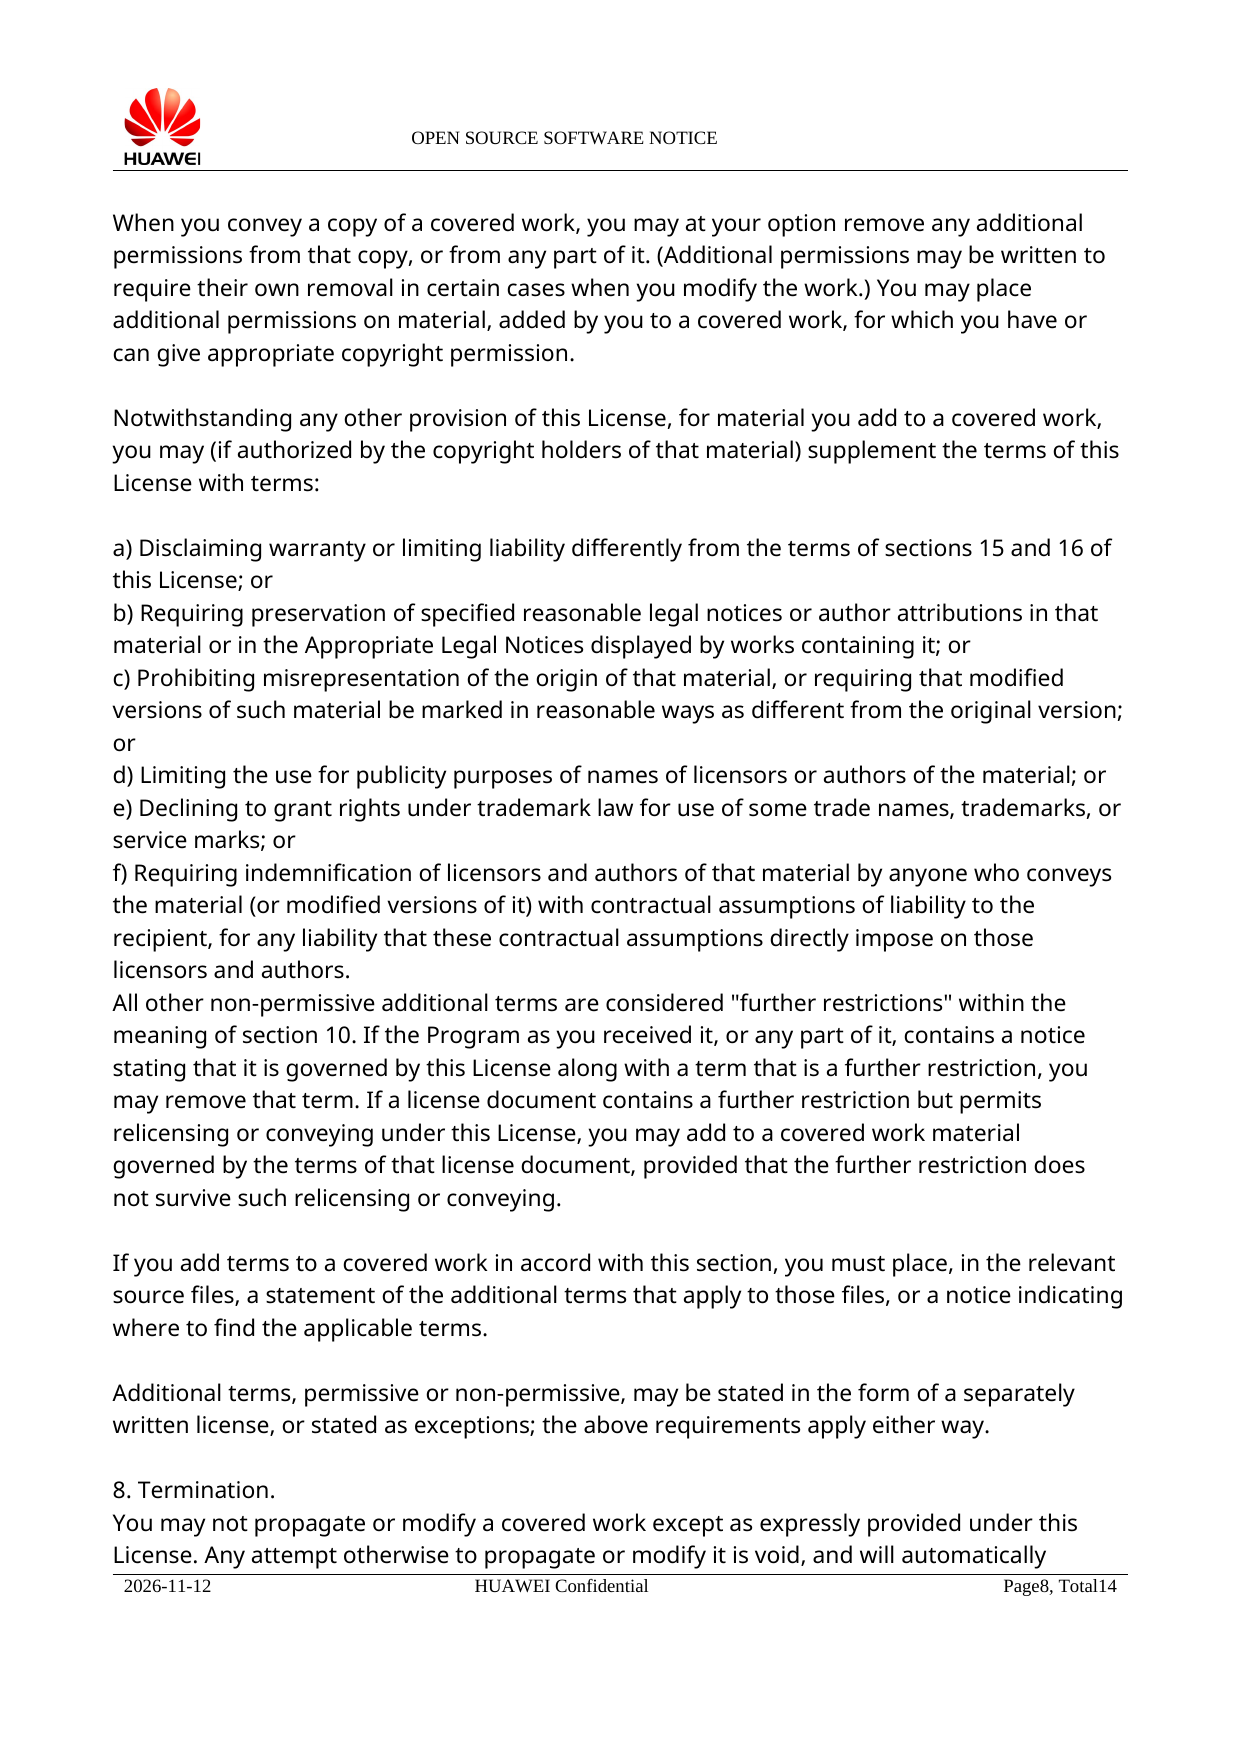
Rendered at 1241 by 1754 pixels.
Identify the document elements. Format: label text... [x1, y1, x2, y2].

text c) Prohibiting misrepresentation of the origin of that material, or requiring that modified versions of such material be marked in reasonable ways as different from the original version; or [112, 661, 1128, 759]
text If you add terms to a covered work in accord with this section, you must place, in the relevant source files, a statement of the additional terms that apply to those files, or a notice indicating where to find the applicable terms. [112, 1246, 1128, 1344]
text b) Requiring preservation of specified reasonable legal notices or author attributions in that material or in the Appropriate Legal Notices displayed by works containing it; or [112, 596, 1128, 661]
text a) Disclaiming warranty or limiting liability differently from the terms of sections 15 and 16 of this License; or [112, 531, 1128, 596]
picture [124, 88, 201, 165]
text 8. Termination. [112, 1474, 1128, 1506]
text Notwithstanding any other provision of this License, for material you add to a covered work, you may (if authorized by the copyright holders of that material) supplement the terms of this License with terms: [112, 401, 1128, 499]
text Additional terms, permissive or non-permissive, may be stated in the form of a separately written license, or stated as exceptions; the above requirements apply either way. [112, 1376, 1128, 1441]
text When you convey a copy of a covered work, you may at your option remove any additional permissions from that copy, or from any part of it. (Additional permissions may be written to require their own removal in certain cases when you modify the work.) You may place additional permissions on material, added by you to a covered work, for which you have or can give appropriate copyright permission. [112, 206, 1128, 369]
text All other non-permissive additional terms are considered "further restrictions" within the meaning of section 10. If the Program as you received it, or any part of it, contains a notice stating that it is governed by this License along with a term that is a further restriction, you may remove that term. If a license document contains a further restriction but permits relicensing or conveying under this License, you may add to a covered work material governed by the terms of that license document, provided that the further restriction does not survive such relicensing or conveying. [112, 986, 1128, 1214]
text d) Limiting the use for publicity purposes of names of licensors or authors of the material; or [112, 759, 1128, 791]
text e) Declining to grant rights under trademark law for use of some trade names, trademarks, or service marks; or [112, 791, 1128, 856]
text f) Requiring indemnification of licensors and authors of that material by anyone who conveys the material (or modified versions of it) with contractual assumptions of liability to the recipient, for any liability that these contractual assumptions directly impose on those licensors and authors. [112, 856, 1128, 986]
